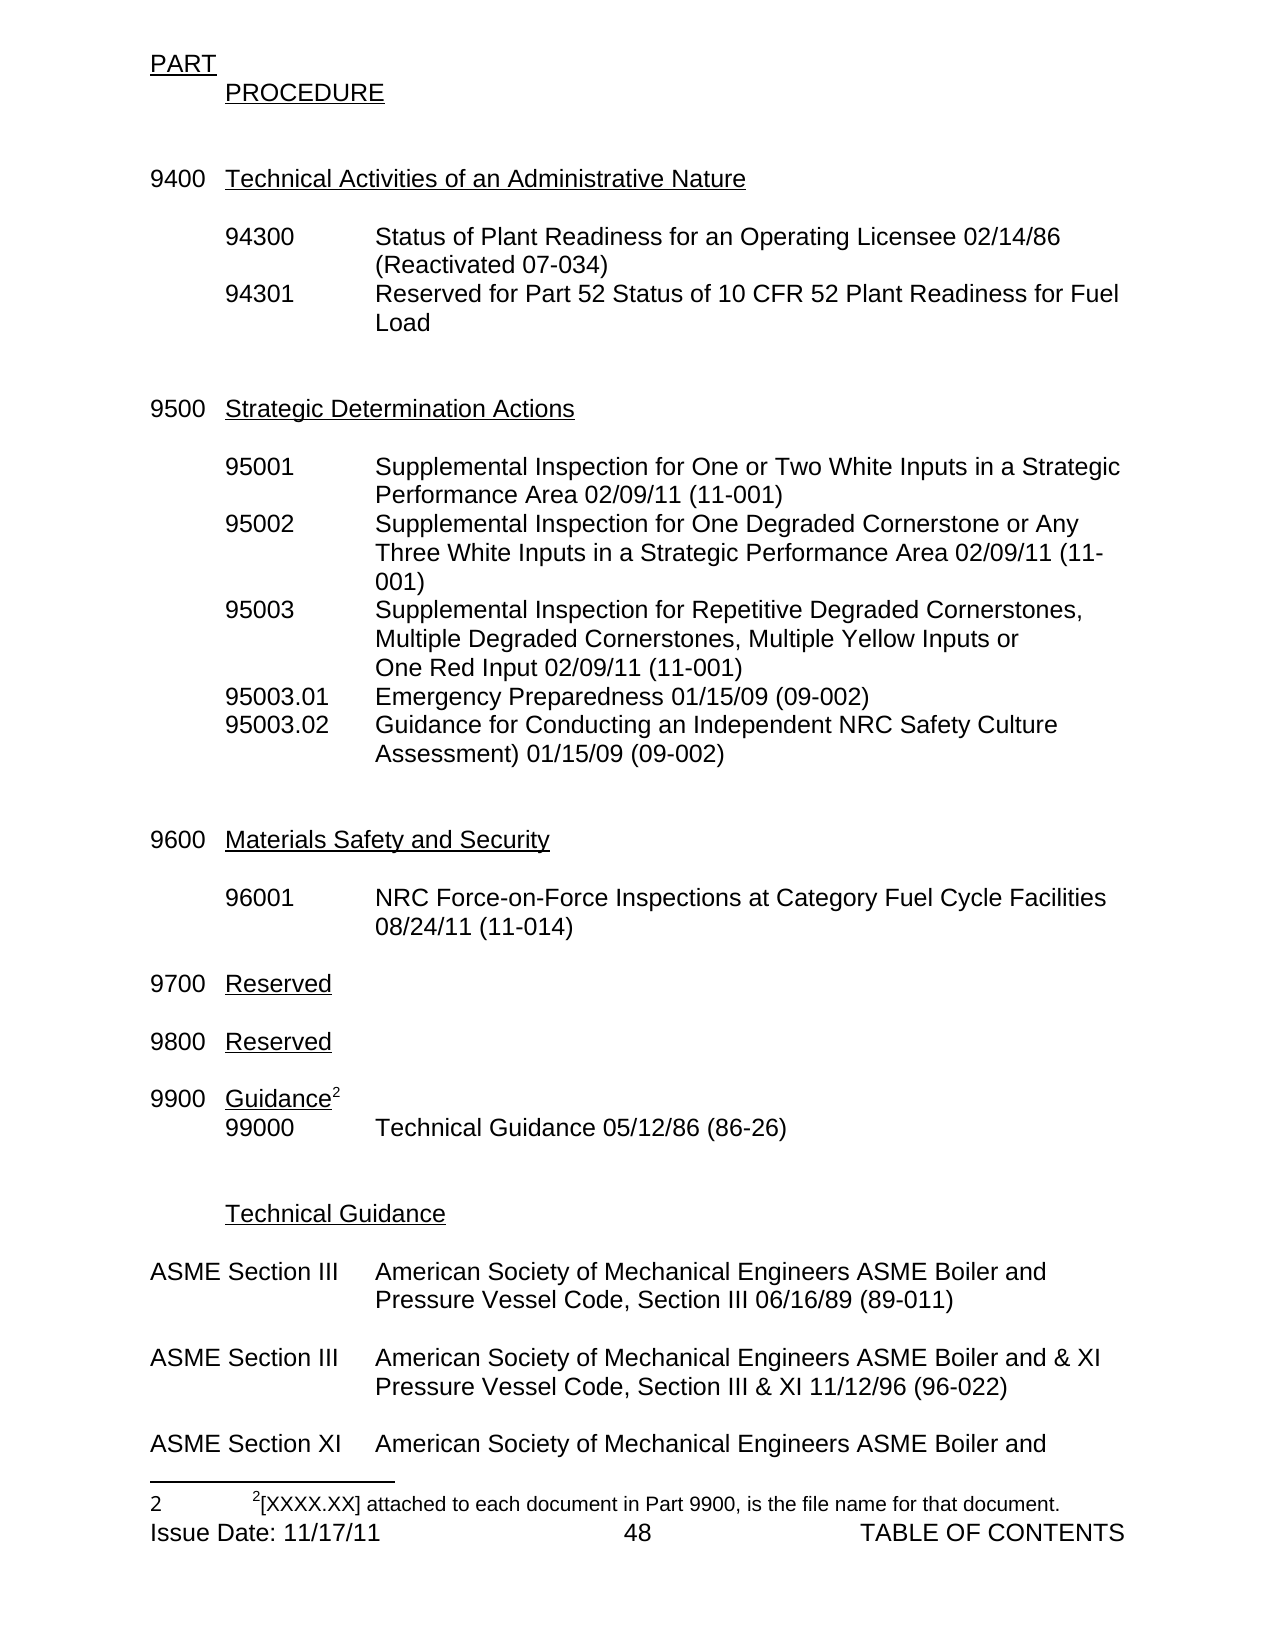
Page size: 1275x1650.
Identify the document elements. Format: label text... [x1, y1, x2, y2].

text 95003 Supplemental Inspection for Repetitive Degraded Cornerstones, Multiple Degraded Cornerstones, Multiple Yellow Inputs or [150, 595, 1125, 653]
text (Reactivated 07-034) [150, 250, 1125, 279]
text 95002 Supplemental Inspection for One Degraded Cornerstone or Any Three White Inputs in a Strategic Performance Area 02/09/11 (11-001) [150, 509, 1125, 595]
text 94300 Status of Plant Readiness for an Operating Licensee 02/14/86 [150, 222, 1125, 250]
text ASME Section XI American Society of Mechanical Engineers ASME Boiler and [150, 1429, 1125, 1458]
text 96001 NRC Force-on-Force Inspections at Category Fuel Cycle Facilities 08/24/11 (11-014) [150, 883, 1125, 940]
text Technical Guidance [150, 1199, 1125, 1228]
text 94301 Reserved for Part 52 Status of 10 CFR 52 Plant Readiness for Fuel [150, 279, 1125, 308]
text 95003.02 Guidance for Conducting an Independent NRC Safety Culture Assessment) 01/15/09 (09-002) [150, 710, 1125, 768]
text Load [150, 308, 1125, 337]
text 9400 Technical Activities of an Administrative Nature [150, 164, 1125, 193]
text ASME Section III American Society of Mechanical Engineers ASME Boiler and Pressure Vessel Code, Section III 06/16/89 (89-011) [150, 1257, 1125, 1314]
text 9600 Materials Safety and Security [150, 825, 1125, 854]
text 9700 Reserved [150, 969, 1125, 998]
text ASME Section III American Society of Mechanical Engineers ASME Boiler and & XI [150, 1343, 1125, 1372]
text One Red Input 02/09/11 (11-001) [150, 653, 1125, 682]
text 9900 Guidance2 [150, 1084, 1125, 1113]
text 95001 Supplemental Inspection for One or Two White Inputs in a Strategic Performance Area 02/09/11 (11-001) [150, 452, 1125, 509]
text 9800 Reserved [150, 1027, 1125, 1055]
text 95003.01 Emergency Preparedness 01/15/09 (09-002) [150, 682, 1125, 710]
text 9500 Strategic Determination Actions [150, 394, 1125, 423]
text 99000 Technical Guidance 05/12/86 (86-26) [150, 1113, 1125, 1142]
text Pressure Vessel Code, Section III & XI 11/12/96 (96-022) [150, 1372, 1125, 1400]
